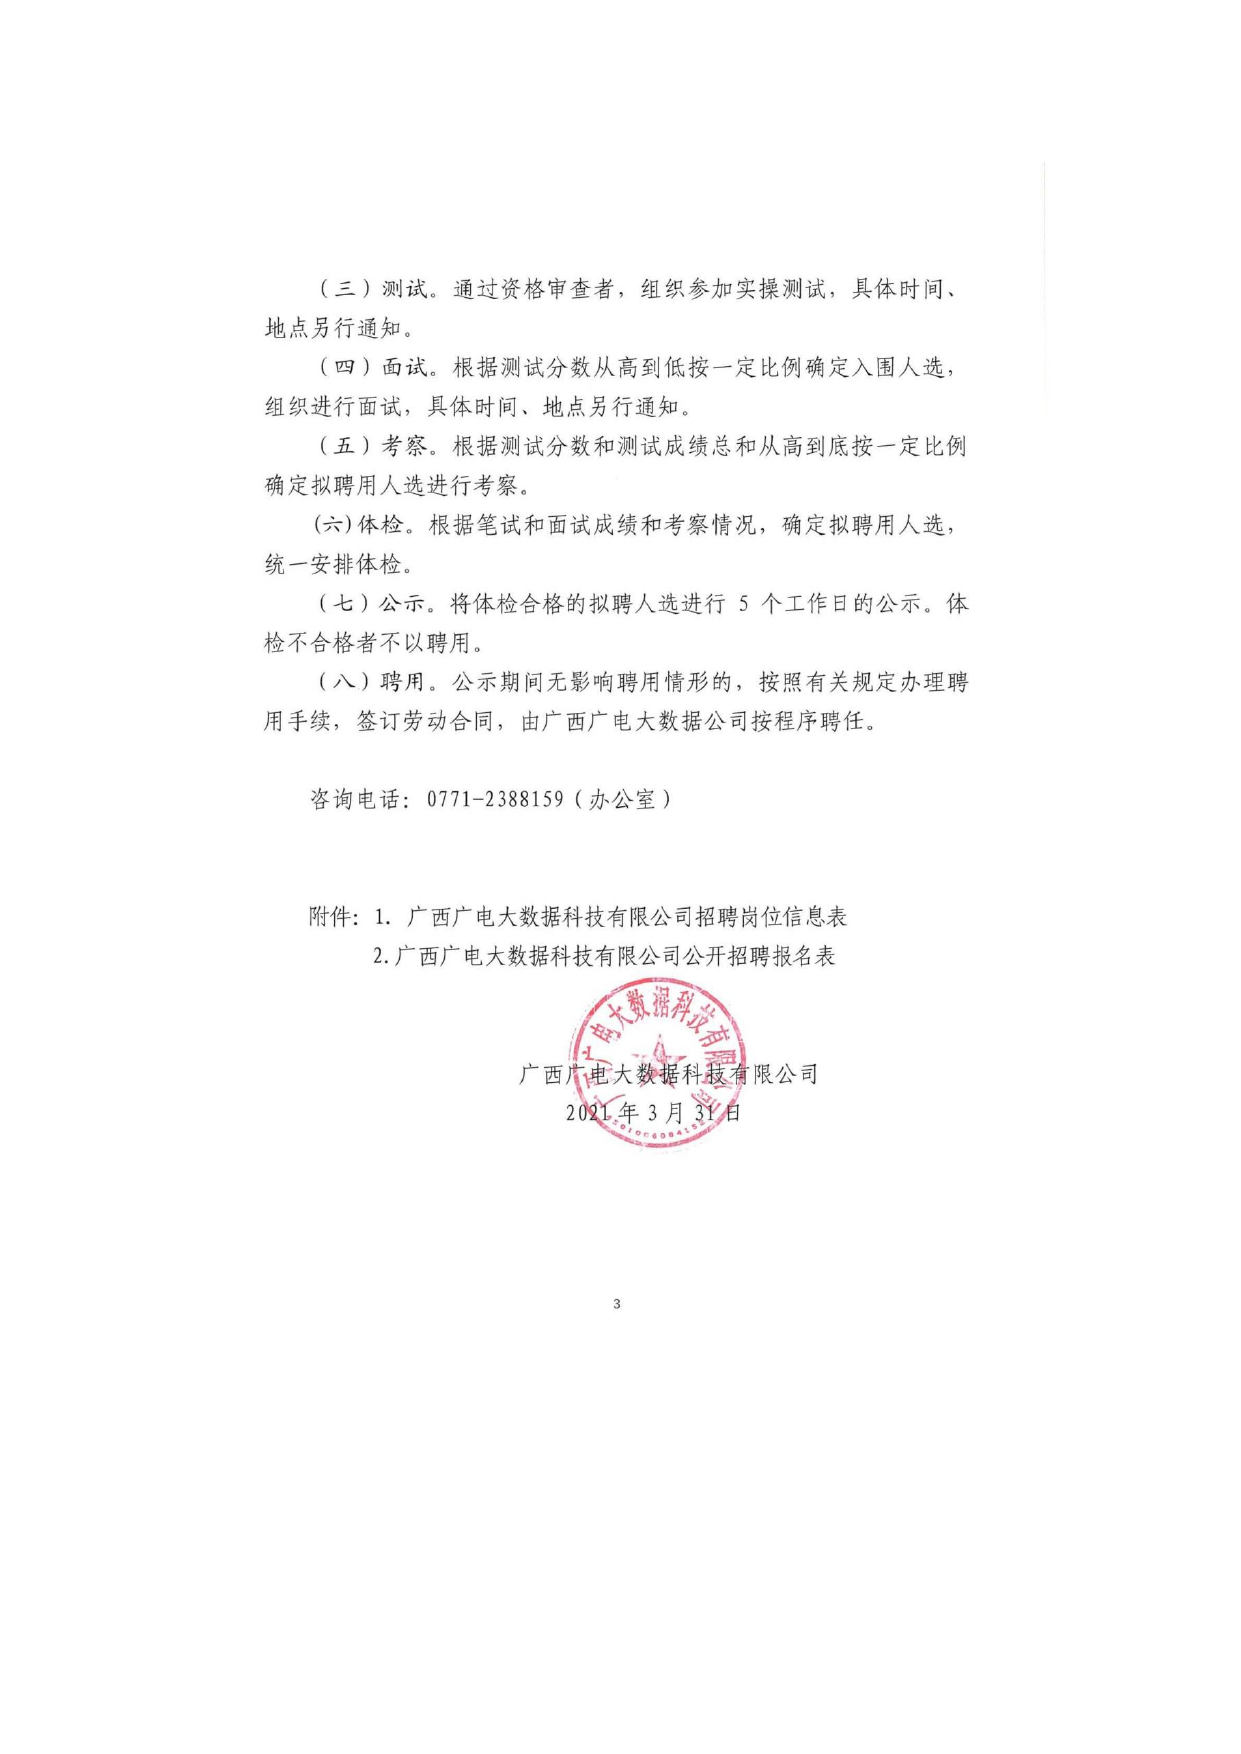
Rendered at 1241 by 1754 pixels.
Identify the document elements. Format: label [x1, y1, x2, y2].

picture [187, 162, 1051, 1382]
